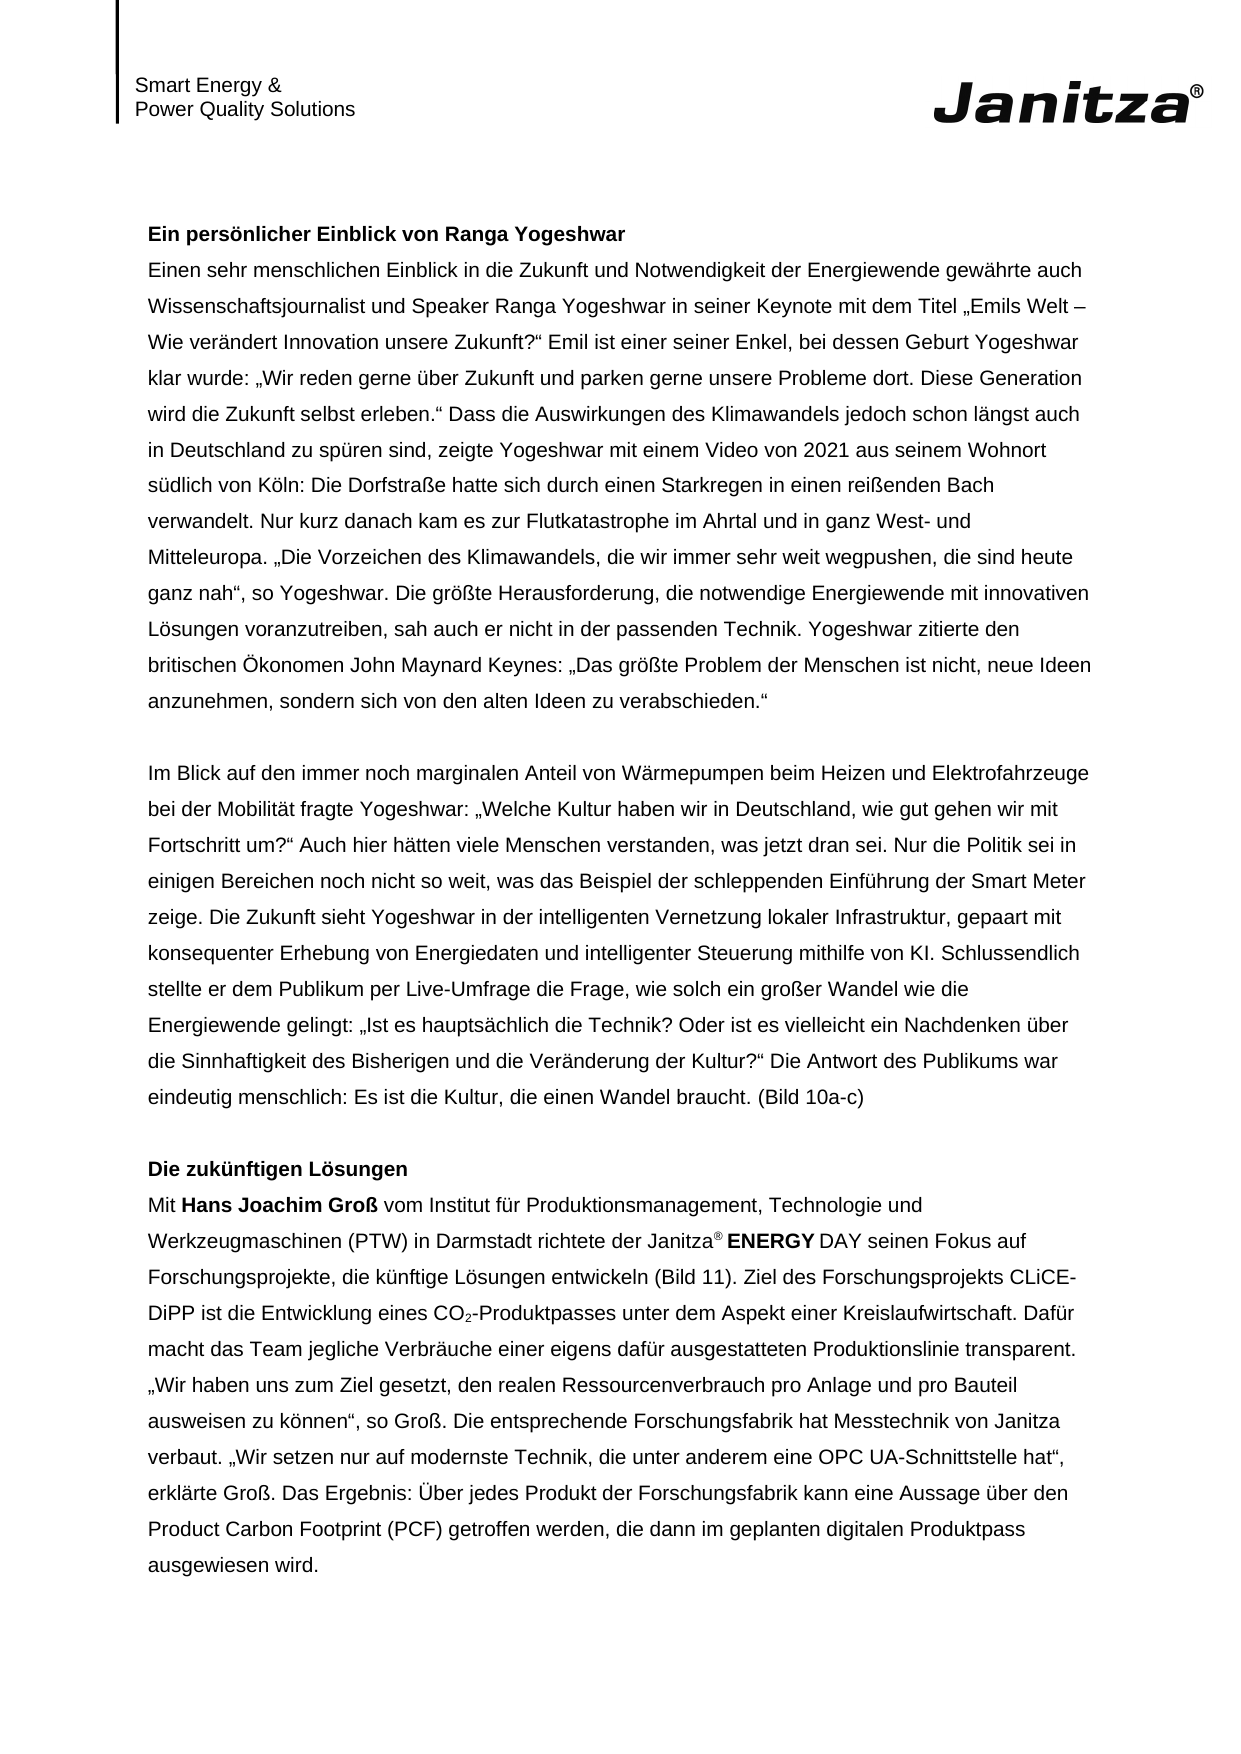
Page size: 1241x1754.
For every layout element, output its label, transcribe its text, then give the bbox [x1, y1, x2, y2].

text Ein persönlicher Einblick von Ranga Yogeshwar [148, 222, 1093, 246]
picture [925, 76, 1212, 128]
text Einen sehr menschlichen Einblick in die Zukunft und Notwendigkeit der Energiewende gewährte auch Wissenschaftsjournalist und Speaker Ranga Yogeshwar in seiner Keynote mit dem Titel „Emils Welt – Wie verändert Innovation unsere Zukunft?“ Emil ist einer seiner Enkel, bei dessen Geburt Yogeshwar klar wurde: „Wir reden gerne über Zukunft und parken gerne unsere Probleme dort. Diese Generation wird die Zukunft selbst erleben.“ Dass die Auswirkungen des Klimawandels jedoch schon längst auch in Deutschland zu spüren sind, zeigte Yogeshwar mit einem Video von 2021 aus seinem Wohnort südlich von Köln: Die Dorfstraße hatte sich durch einen Starkregen in einen reißenden Bach verwandelt. Nur kurz danach kam es zur Flutkatastrophe im Ahrtal und in ganz West- und Mitteleuropa. „Die Vorzeichen des Klimawandels, die wir immer sehr weit wegpushen, die sind heute ganz nah“, so Yogeshwar. Die größte Herausforderung, die notwendige Energiewende mit innovativen Lösungen voranzutreiben, sah auch er nicht in der passenden Technik. Yogeshwar zitierte den britischen Ökonomen John Maynard Keynes: „Das größte Problem der Menschen ist nicht, neue Ideen anzunehmen, sondern sich von den alten Ideen zu verabschieden.“ [148, 258, 1093, 713]
text Im Blick auf den immer noch marginalen Anteil von Wärmepumpen beim Heizen und Elektrofahrzeuge bei der Mobilität fragte Yogeshwar: „Welche Kultur haben wir in Deutschland, wie gut gehen wir mit Fortschritt um?“ Auch hier hätten viele Menschen verstanden, was jetzt dran sei. Nur die Politik sei in einigen Bereichen noch nicht so weit, was das Beispiel der schleppenden Einführung der Smart Meter zeige. Die Zukunft sieht Yogeshwar in der intelligenten Vernetzung lokaler Infrastruktur, gepaart mit konsequenter Erhebung von Energiedaten und intelligenter Steuerung mithilfe von KI. Schlussendlich stellte er dem Publikum per Live-Umfrage die Frage, wie solch ein großer Wandel wie die Energiewende gelingt: „Ist es hauptsächlich die Technik? Oder ist es vielleicht ein Nachdenken über die Sinnhaftigkeit des Bisherigen und die Veränderung der Kultur?“ Die Antwort des Publikums war eindeutig menschlich: Es ist die Kultur, die einen Wandel braucht. (Bild 10a-c) [148, 761, 1093, 1109]
text Mit Hans Joachim Groß vom Institut für Produktionsmanagement, Technologie und Werkzeugmaschinen (PTW) in Darmstadt richtete der Janitza® ENERGY DAY seinen Fokus auf Forschungsprojekte, die künftige Lösungen entwickeln (Bild 11). Ziel des Forschungsprojekts CLiCE-DiPP ist die Entwicklung eines CO2-Produktpasses unter dem Aspekt einer Kreislaufwirtschaft. Dafür macht das Team jegliche Verbräuche einer eigens dafür ausgestatteten Produktionslinie transparent. „Wir haben uns zum Ziel gesetzt, den realen Ressourcenverbrauch pro Anlage und pro Bauteil ausweisen zu können“, so Groß. Die entsprechende Forschungsfabrik hat Messtechnik von Janitza verbaut. „Wir setzen nur auf modernste Technik, die unter anderem eine OPC UA-Schnittstelle hat“, erklärte Groß. Das Ergebnis: Über jedes Produkt der Forschungsfabrik kann eine Aussage über den Product Carbon Footprint (PCF) getroffen werden, die dann im geplanten digitalen Produktpass ausgewiesen wird. [148, 1193, 1093, 1576]
text Die zukünftigen Lösungen [148, 1157, 1093, 1181]
